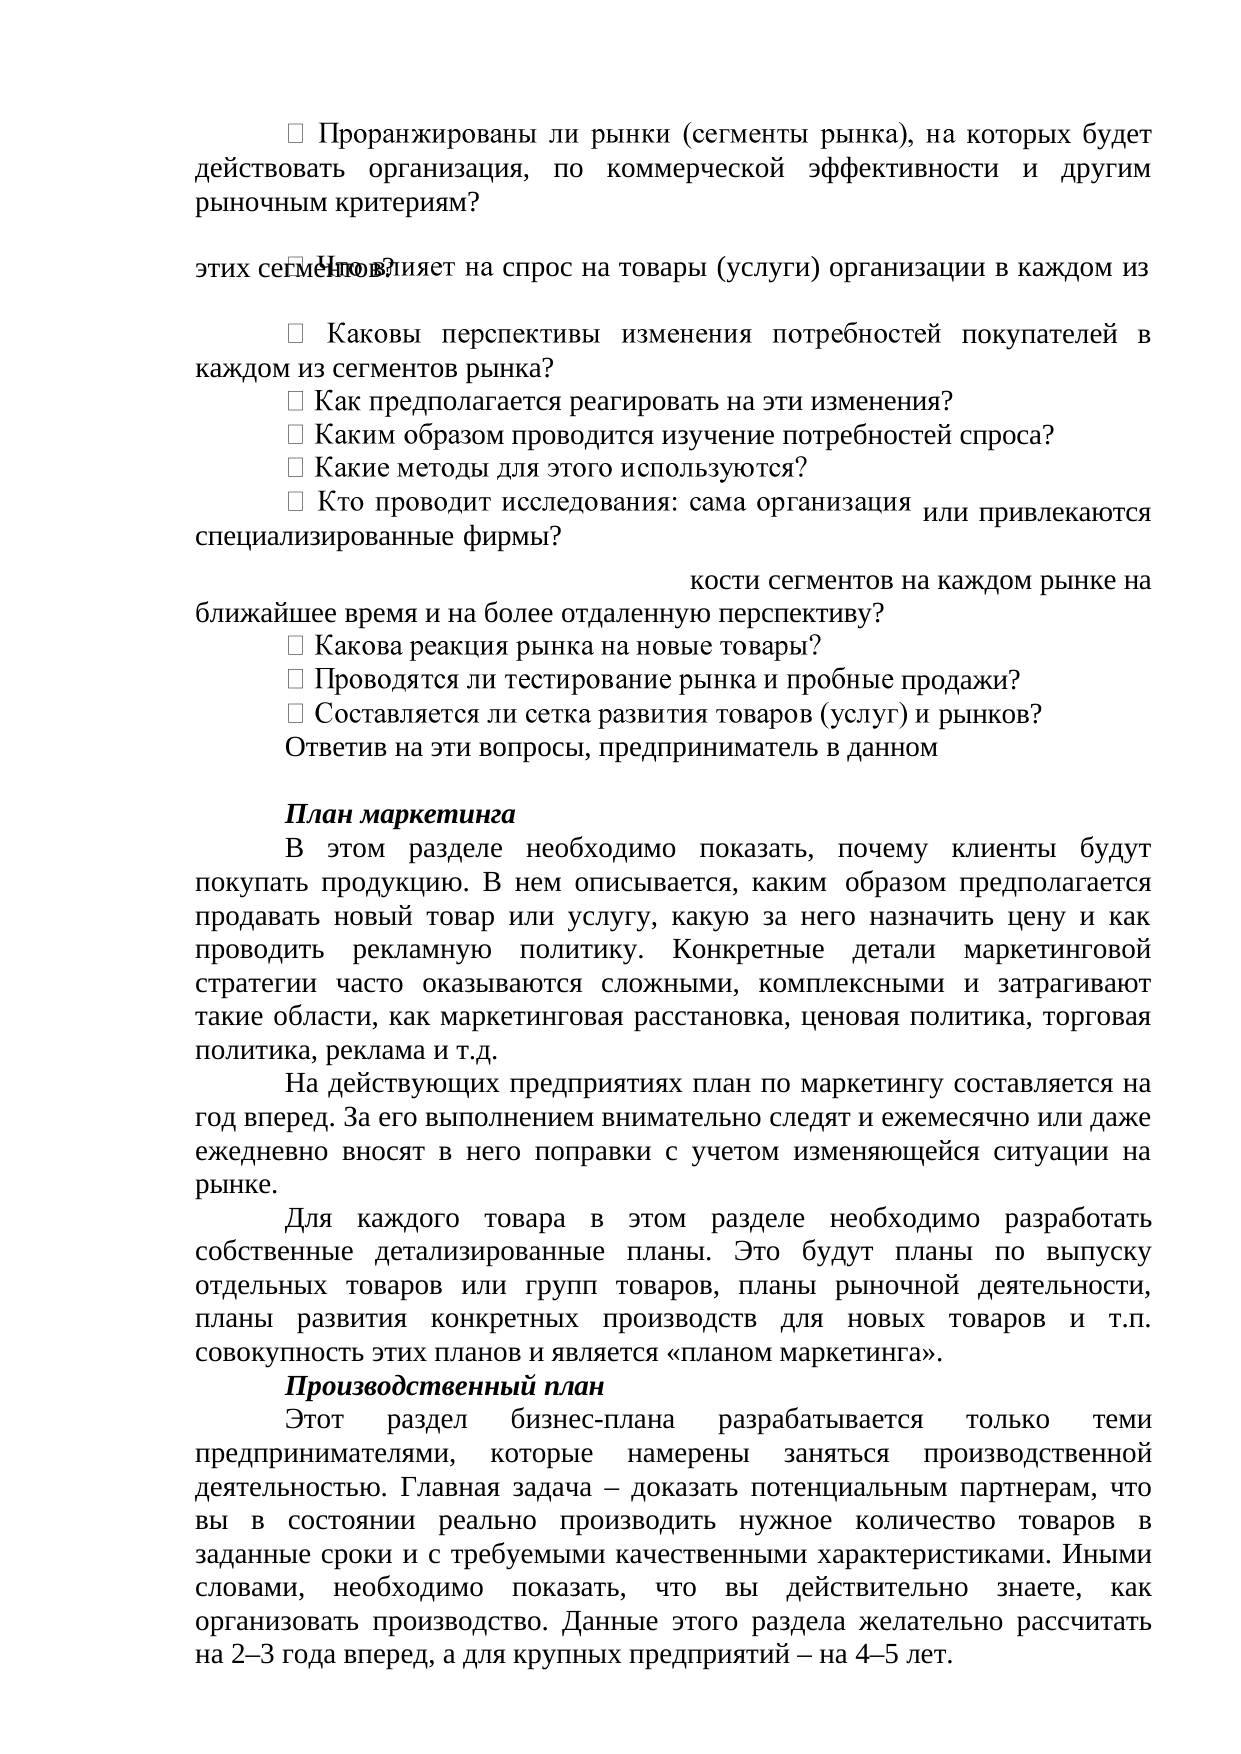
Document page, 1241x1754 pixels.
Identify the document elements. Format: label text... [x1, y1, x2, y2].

picture [284, 484, 926, 517]
subtitle Производственный план [284, 1369, 1192, 1402]
picture [284, 116, 970, 149]
picture [284, 249, 517, 282]
text ближайшее время и на более отдаленную перспективу? [195, 596, 1192, 629]
text которых будет действовать организация, по коммерческой эффективности и другим рыночным критериям? [195, 117, 1152, 217]
text или привлекаются [628, 494, 1151, 528]
text Этот раздел бизнес-плана разрабатывается только теми предпринимателями, которые намерены заняться производственной деятельностью. Главная задача – доказать потенциальным партнерам, что вы в состоянии реально производить нужное количество товаров в заданные сроки и с требуемыми качественными характеристиками. Иными словами, необходимо показать, что вы действительно знаете, как организовать производство. Данные этого раздела желательно рассчитать на 2–3 года вперед, а для крупных предприятий – на 4–5 лет. [195, 1402, 1153, 1670]
text специализированные фирмы? [195, 518, 568, 552]
subtitle План маркетинга [284, 798, 1192, 831]
text покупателей в [441, 316, 1152, 350]
picture [284, 696, 938, 729]
text Ответив на эти вопросы, предприниматель в данном [284, 730, 1192, 763]
picture [284, 417, 822, 483]
text Для каждого товара в этом разделе необходимо разработать собственные детализированные планы. Это будут планы по выпуску отдельных товаров или групп товаров, планы рыночной деятельности, планы развития конкретных производств для новых товаров и т.п. совокупность этих планов и является «планом маркетинга». [195, 1200, 1152, 1368]
text ом проводится изучение потребностей спроса? [421, 417, 1105, 451]
text дполагается реагировать на эти изменения? [173, 384, 1192, 417]
text кости сегментов на каждом рынке на [628, 562, 1152, 596]
text спрос на товары (услуги) организации в каждом из [502, 250, 1192, 283]
picture [284, 629, 908, 695]
text продажи? [901, 662, 1192, 696]
picture [284, 316, 958, 349]
text рынков? [938, 696, 1192, 730]
text этих сегментов? [195, 250, 400, 283]
text На действующих предприятиях план по маркетингу составляется на год вперед. За его выполнением внимательно следят и ежемесячно или даже ежедневно вносят в него поправки с учетом изменяющейся ситуации на рынке. [195, 1066, 1152, 1200]
text каждом из сегментов рынка? [133, 351, 616, 384]
text В этом разделе необходимо показать, почему клиенты будут покупать продукцию. В нем описывается, каким образом предполагается продавать новый товар или услугу, какую за него назначить цену и как проводить рекламную политику. Конкретные детали маркетинговой стратегии часто оказываются сложными, комплексными и затрагивают такие области, как маркетинговая расстановка, ценовая политика, торговая политика, реклама и т.д. [195, 831, 1152, 1065]
